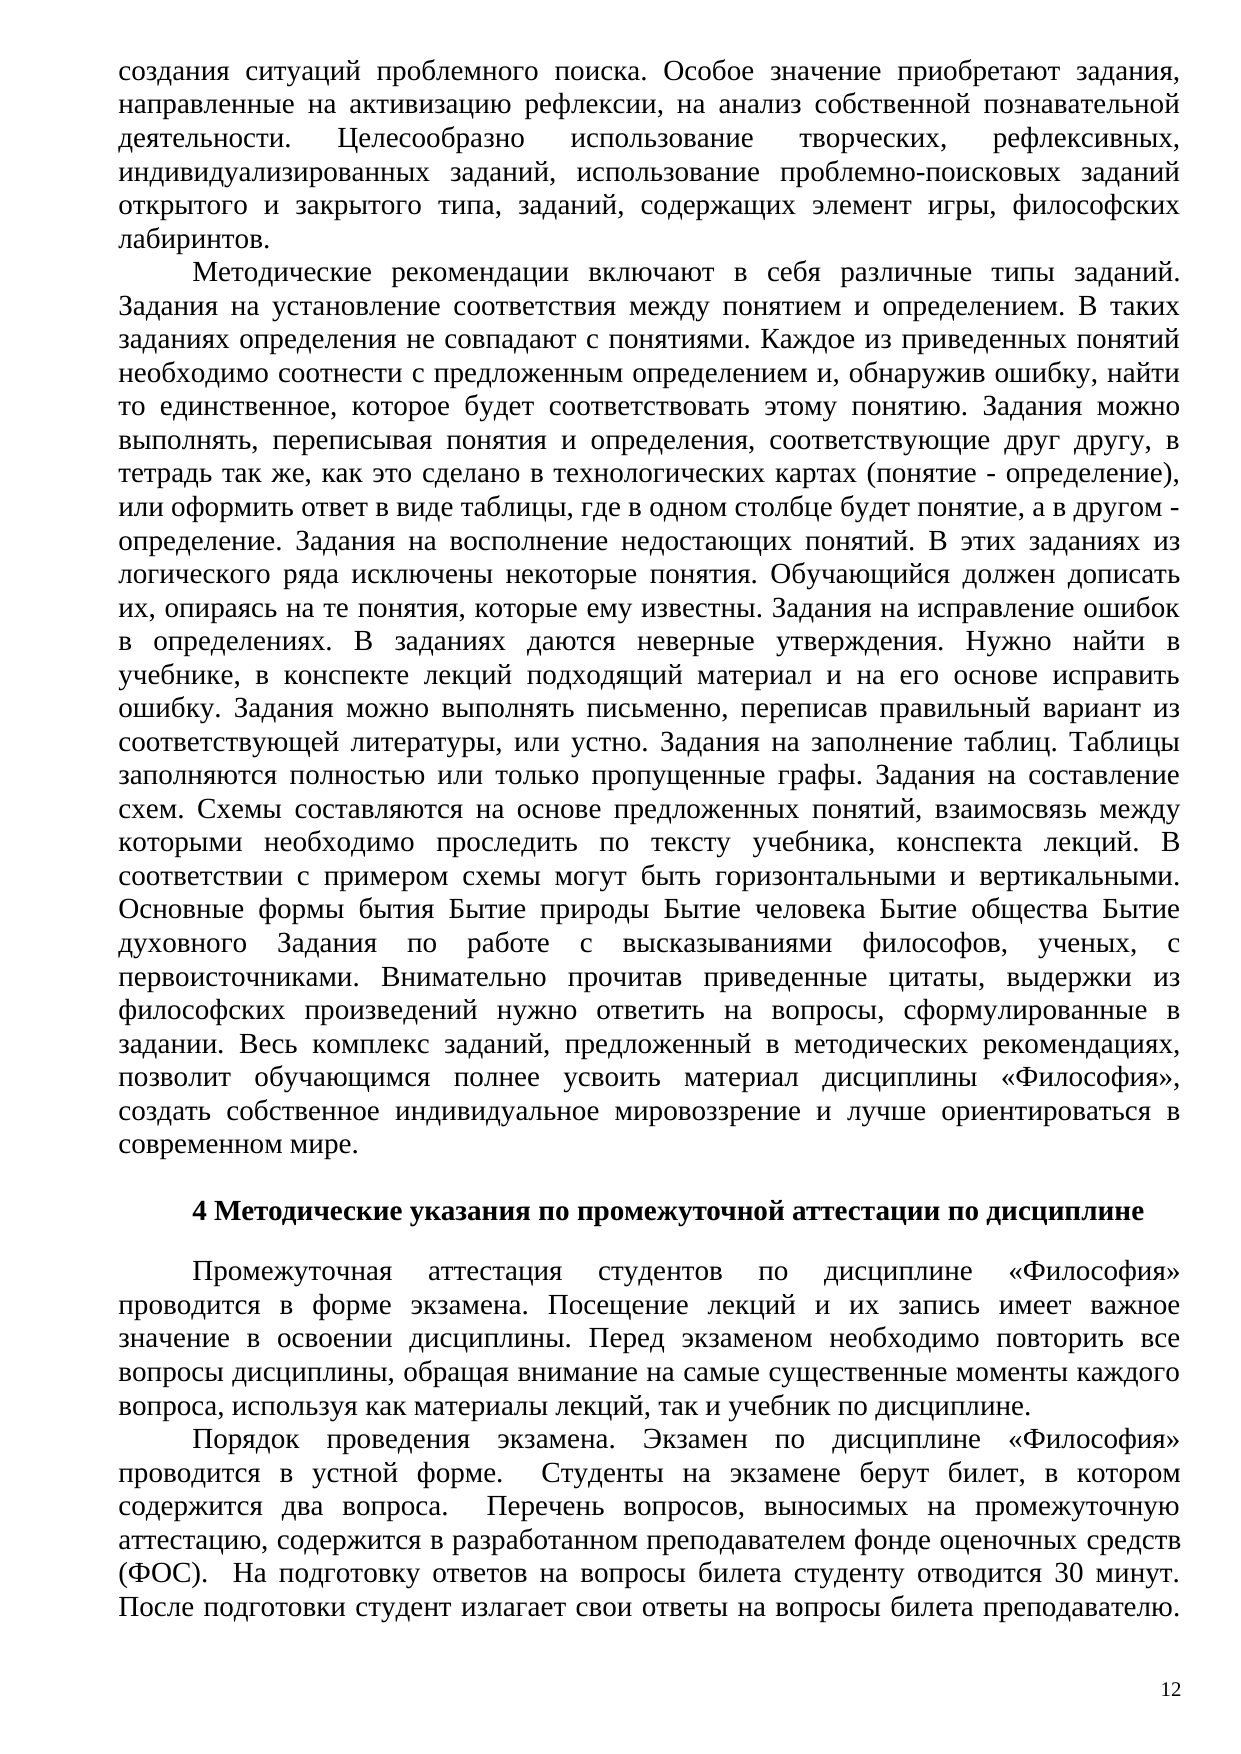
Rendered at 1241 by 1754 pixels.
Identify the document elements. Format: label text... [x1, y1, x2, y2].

text Промежуточная аттестация студентов по дисциплине «Философия» проводится в форме экзамена. Посещение лекций и их запись имеет важное значение в освоении дисциплины. Перед экзаменом необходимо повторить все вопросы дисциплины, обращая внимание на самые существенные моменты каждого вопроса, используя как материалы лекций, так и учебник по дисциплине. [118, 1253, 1181, 1421]
text 4 Методические указания по промежуточной аттестации по дисциплине [118, 1193, 1181, 1227]
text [118, 53, 1181, 254]
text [118, 1421, 1181, 1622]
text Методические рекомендации включают в себя различные типы заданий. Задания на установление соответствия между понятием и определением. В таких заданиях определения не совпадают с понятиями. Каждое из приведенных понятий необходимо соотнести с предложенным определением и, обнаружив ошибку, найти то единственное, которое будет соответствовать этому понятию. Задания можно выполнять, переписывая понятия и определения, соответствующие друг другу, в тетрадь так же, как это сделано в технологических картах (понятие - определение), или оформить ответ в виде таблицы, где в одном столбце будет понятие, а в другом - определение. Задания на восполнение недостающих понятий. В этих заданиях из логического ряда исключены некоторые понятия. Обучающийся должен дописать их, опираясь на те понятия, которые ему известны. Задания на исправление ошибок в определениях. В заданиях даются неверные утверждения. Нужно найти в учебнике, в конспекте лекций подходящий материал и на его основе исправить ошибку. Задания можно выполнять письменно, переписав правильный вариант из соответствующей литературы, или устно. Задания на заполнение таблиц. Таблицы заполняются полностью или только пропущенные графы. Задания на составление схем. Схемы составляются на основе предложенных понятий, взаимосвязь между которыми необходимо проследить по тексту учебника, конспекта лекций. В соответствии с примером схемы могут быть горизонтальными и вертикальными. Основные формы бытия Бытие природы Бытие человека Бытие общества Бытие духовного Задания по работе с высказываниями философов, ученых, с первоисточниками. Внимательно прочитав приведенные цитаты, выдержки из философских произведений нужно ответить на вопросы, сформулированные в задании. Весь комплекс заданий, предложенный в методических рекомендациях, позволит обучающимся полнее усвоить материал дисциплины «Философия», создать собственное индивидуальное мировоззрение и лучше ориентироваться в современном мире. [118, 254, 1181, 1160]
